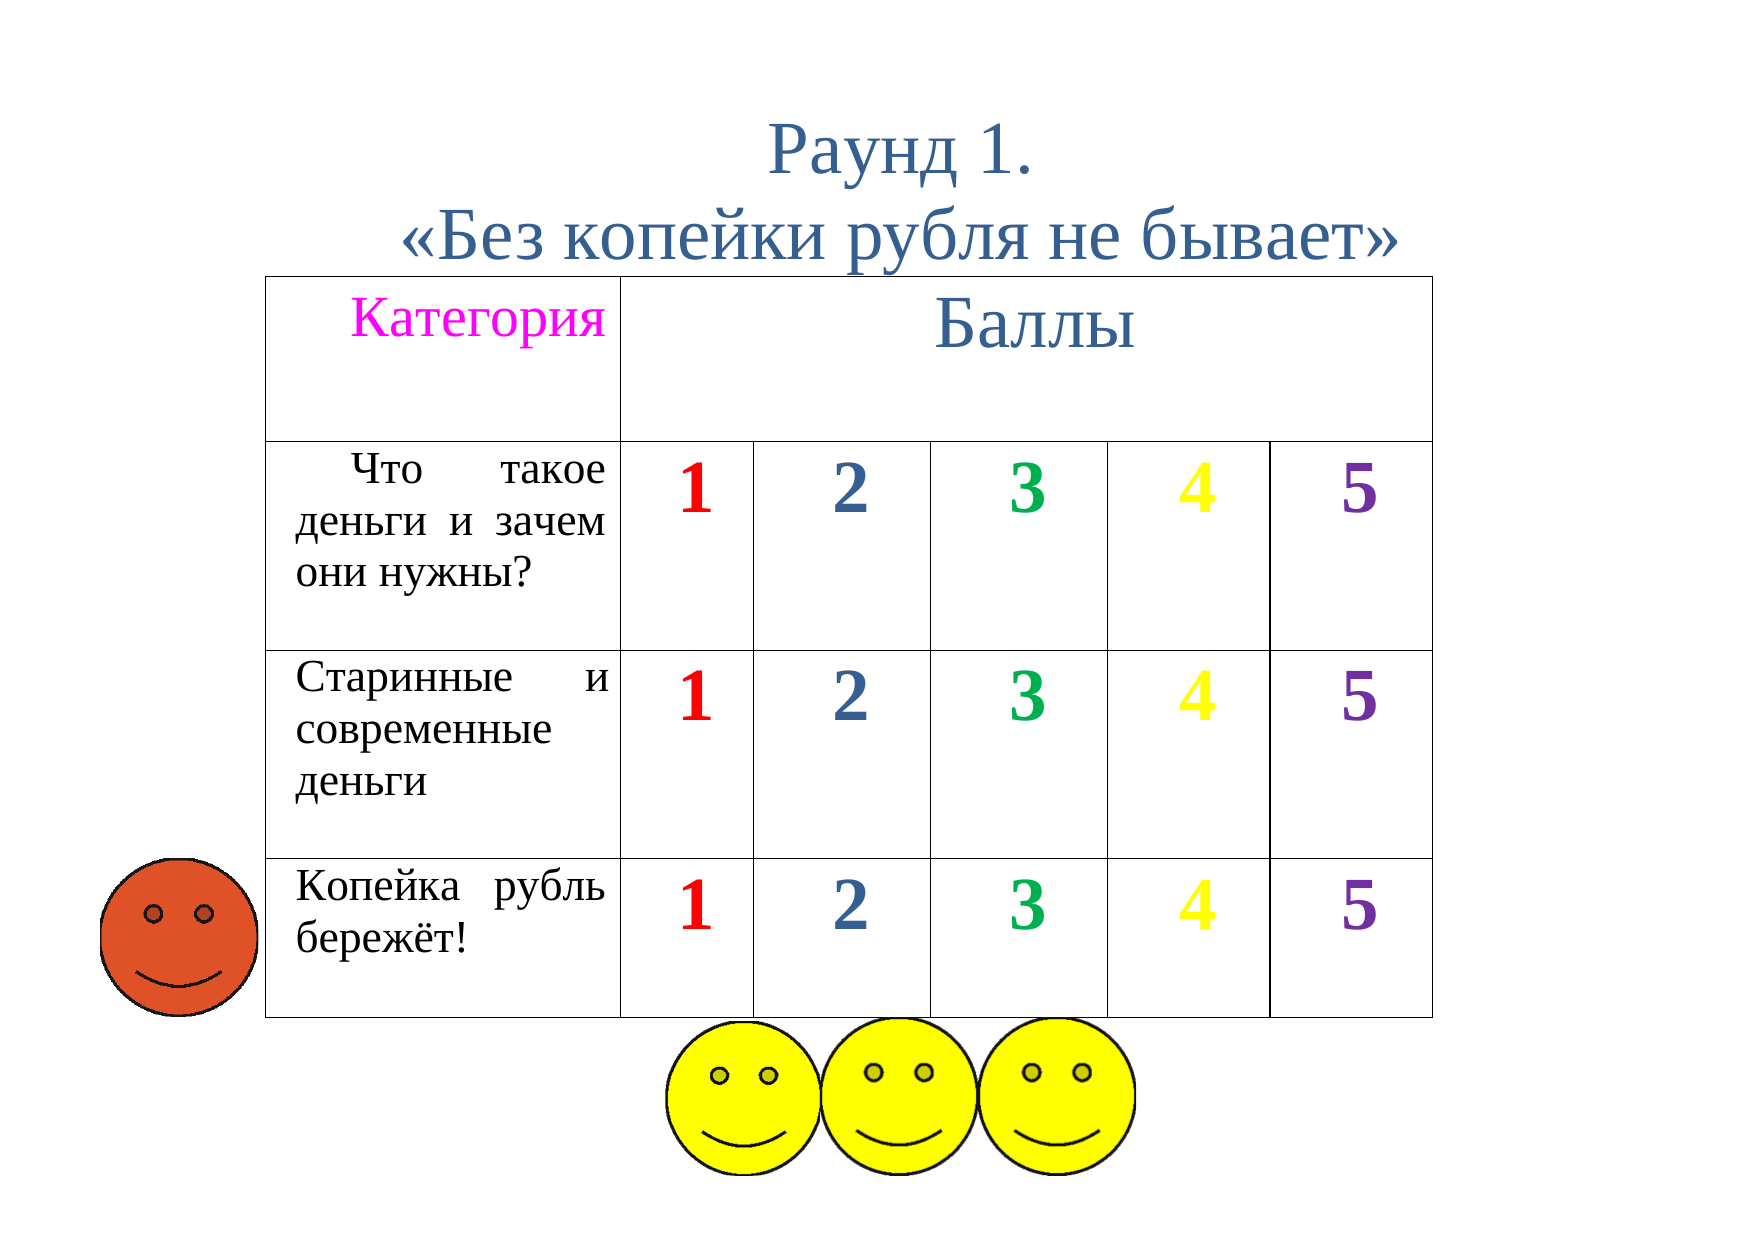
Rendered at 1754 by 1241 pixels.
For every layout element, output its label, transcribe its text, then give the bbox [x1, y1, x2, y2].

table_cell 2 [754, 651, 930, 858]
table_cell 5 [1271, 651, 1432, 858]
table_cell Старинные и современные деньги [266, 651, 620, 858]
table_cell 2 [754, 859, 930, 1017]
picture [100, 858, 259, 1017]
table_cell 5 [1271, 859, 1432, 1017]
table_cell 4 [1108, 442, 1269, 649]
table_header Категория [266, 277, 620, 441]
table_cell 1 [621, 442, 753, 649]
table_cell 1 [621, 651, 753, 858]
table_cell Копейка рубль бережёт! [266, 859, 620, 1017]
text «Без копейки рубля не бывает» [148, 190, 1653, 276]
text Раунд 1. [148, 103, 1653, 190]
table_cell 3 [931, 859, 1107, 1017]
table_header Баллы [621, 277, 1432, 441]
table_cell 2 [754, 442, 930, 649]
table_cell Что такое деньги и зачем они нужны? [266, 442, 620, 649]
table_cell 1 [621, 859, 753, 1017]
table_cell 4 [1108, 859, 1269, 1017]
table_cell 3 [931, 651, 1107, 858]
picture [665, 1017, 1137, 1176]
table_cell 3 [931, 442, 1107, 649]
table_cell 4 [1108, 651, 1269, 858]
table_cell 5 [1271, 442, 1432, 649]
